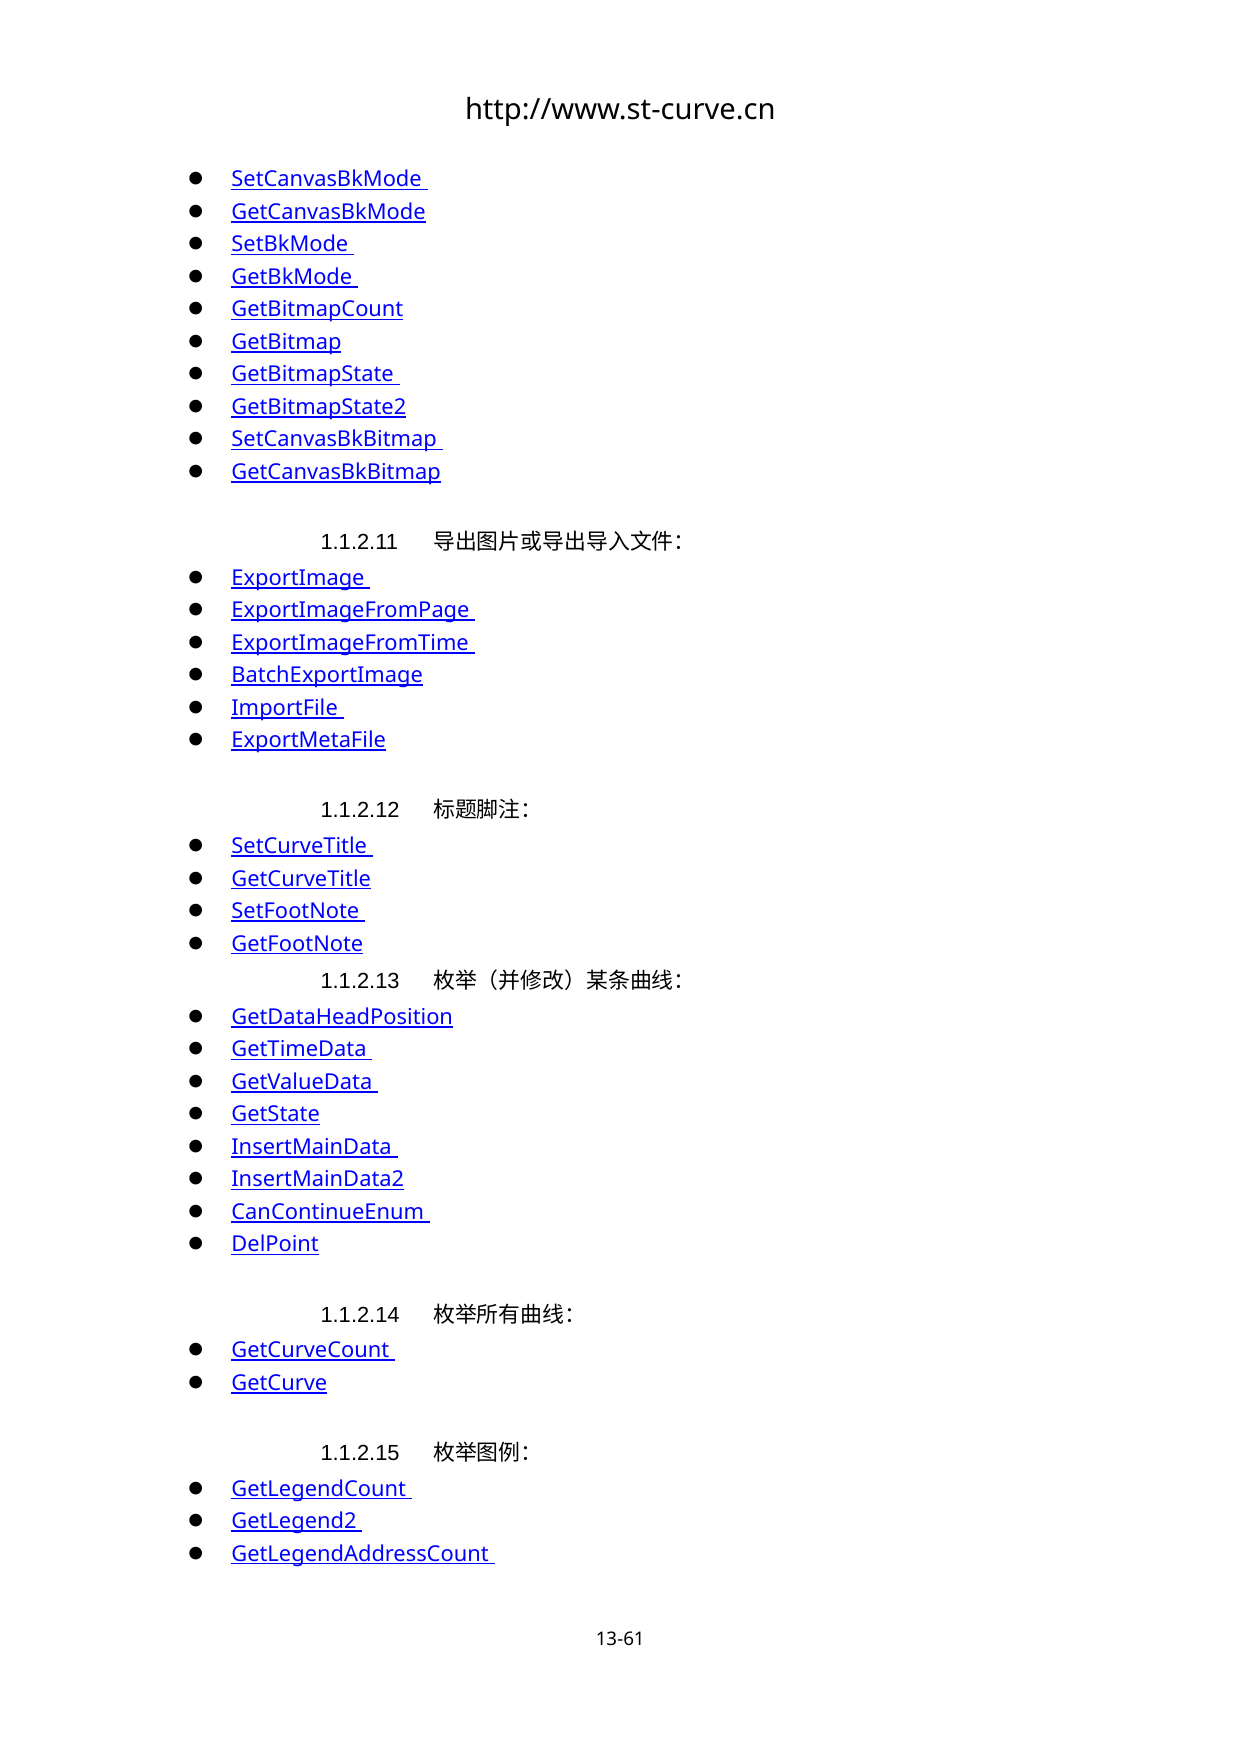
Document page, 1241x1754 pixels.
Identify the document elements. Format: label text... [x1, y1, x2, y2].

list GetTimeData [187, 1032, 1053, 1064]
list GetBitmap [187, 324, 1053, 357]
list GetBkMode [187, 259, 1053, 292]
subtitle 枚举图例： [320, 1434, 1053, 1467]
list InsertMainData2 [187, 1162, 1053, 1194]
list DelPoint [187, 1227, 1053, 1259]
list CanContinueEnum [187, 1194, 1053, 1227]
list GetBitmapState [187, 357, 1053, 389]
subtitle 枚举（并修改）某条曲线： [320, 963, 1053, 995]
list GetLegend2 [187, 1504, 1053, 1536]
list GetValueData [187, 1064, 1053, 1097]
list GetBitmapCount [187, 292, 1053, 324]
list GetCurve [187, 1365, 1053, 1398]
subtitle 标题脚注： [320, 792, 1053, 824]
list SetCanvasBkBitmap [187, 422, 1053, 454]
list GetCurveCount [187, 1333, 1053, 1365]
list GetCanvasBkMode [187, 194, 1053, 227]
list ExportMetaFile [187, 723, 1053, 755]
list ExportImage [187, 560, 1053, 593]
list GetBitmapState2 [187, 389, 1053, 422]
list GetFootNote [187, 926, 1053, 959]
subtitle 枚举所有曲线： [320, 1296, 1053, 1329]
list ExportImageFromTime [187, 625, 1053, 658]
list ExportImageFromPage [187, 593, 1053, 625]
subtitle 导出图片或导出导入文件： [320, 524, 1053, 556]
list ImportFile [187, 690, 1053, 723]
list GetState [187, 1097, 1053, 1129]
list GetCurveTitle [187, 861, 1053, 894]
list GetDataHeadPosition [187, 999, 1053, 1032]
list SetFootNote [187, 894, 1053, 926]
list GetLegendCount [187, 1471, 1053, 1504]
list SetCanvasBkMode [187, 162, 1053, 194]
list GetCanvasBkBitmap [187, 454, 1053, 487]
list SetCurveTitle [187, 829, 1053, 861]
list BatchExportImage [187, 658, 1053, 690]
list SetBkMode [187, 227, 1053, 259]
list GetLegendAddressCount [187, 1536, 1053, 1569]
list InsertMainData [187, 1129, 1053, 1162]
